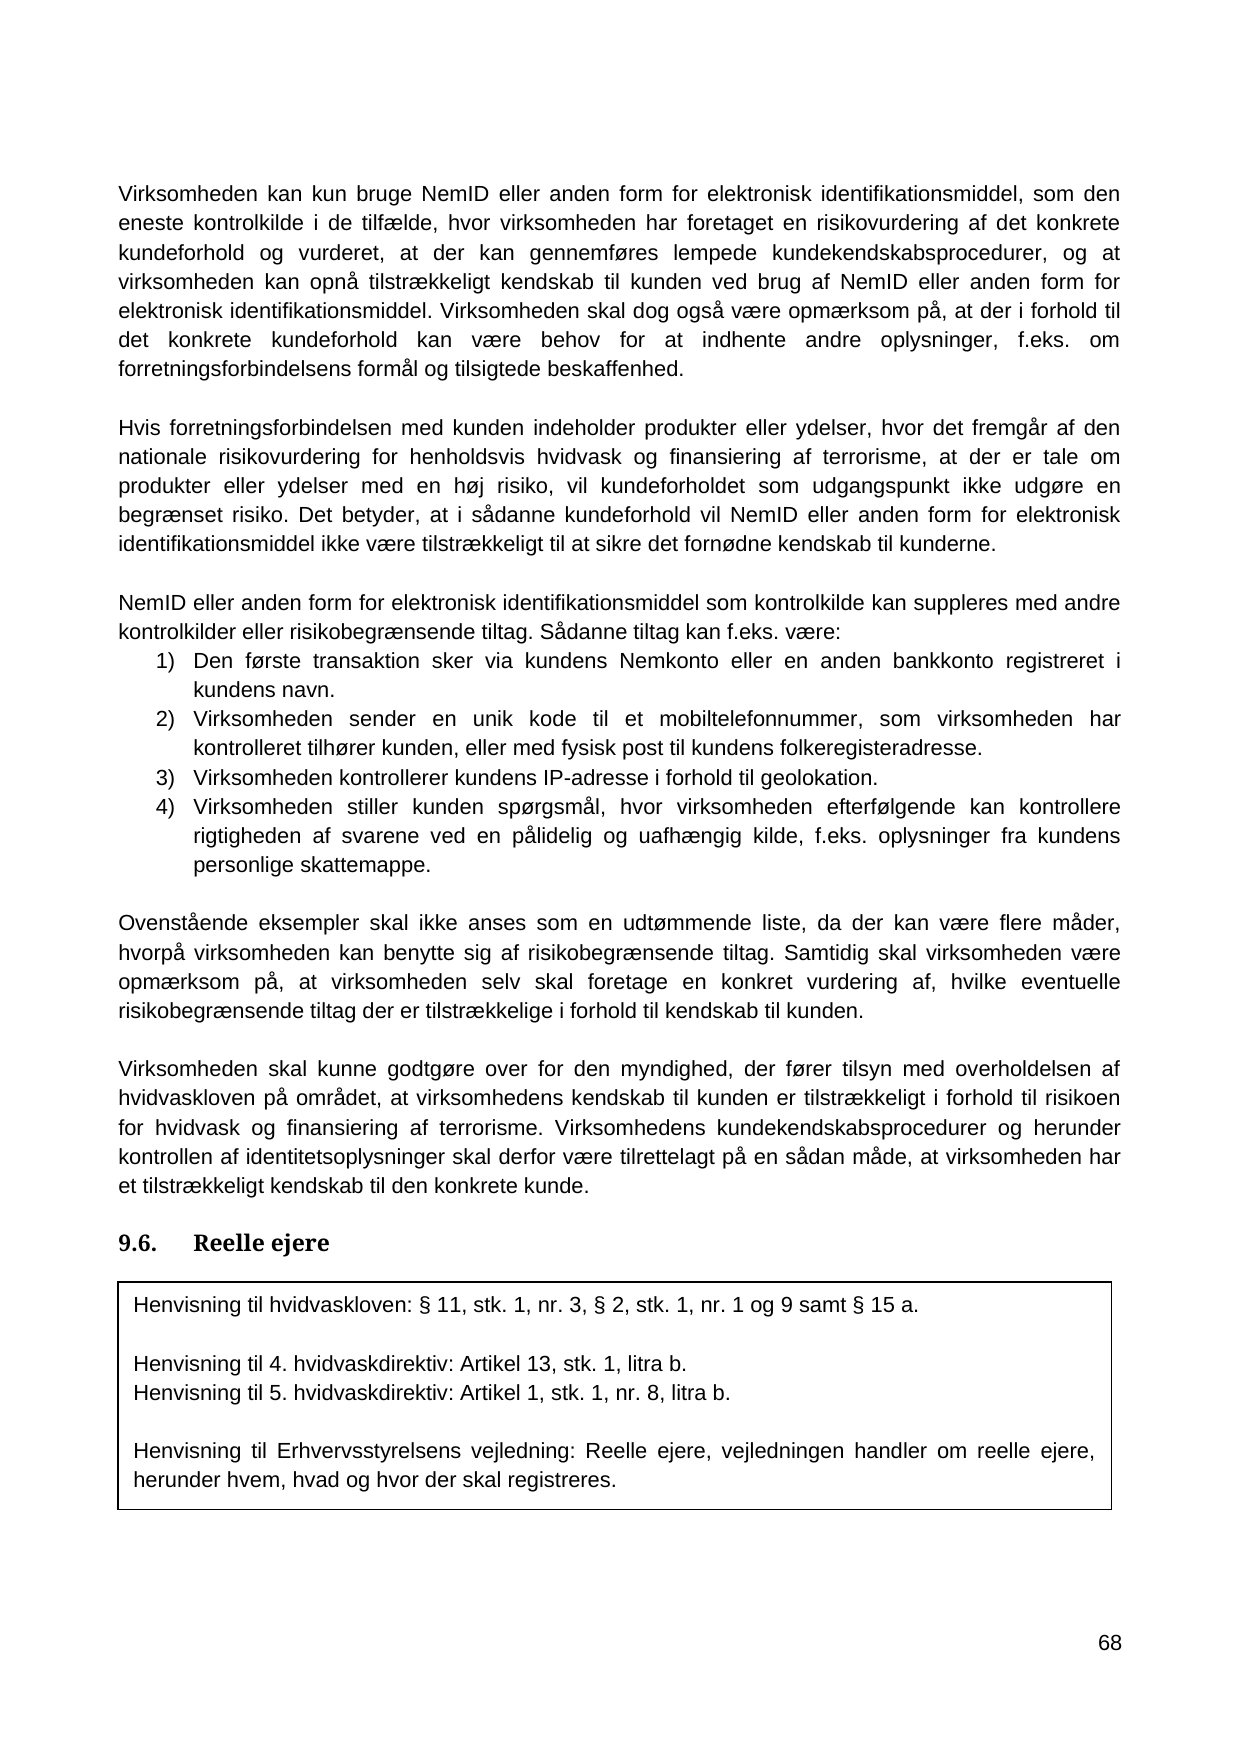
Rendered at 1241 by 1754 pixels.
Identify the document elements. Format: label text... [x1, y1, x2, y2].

list Virksomheden kontrollerer kundens IP-adresse i forhold til geolokation. [156, 761, 1122, 790]
text Virksomheden kan kun bruge NemID eller anden form for elektronisk identifikationsmiddel, som den eneste kontrolkilde i de tilfælde, hvor virksomheden har foretaget en risikovurdering af det konkrete kundeforhold og vurderet, at der kan gennemføres lempede kundekendskabsprocedurer, og at virksomheden kan opnå tilstrækkeligt kendskab til kunden ved brug af NemID eller anden form for elektronisk identifikationsmiddel. Virksomheden skal dog også være opmærksom på, at der i forhold til det konkrete kundeforhold kan være behov for at indhente andre oplysninger, f.eks. om forretningsforbindelsens formål og tilsigtede beskaffenhed. [118, 177, 1122, 381]
text NemID eller anden form for elektronisk identifikationsmiddel som kontrolkilde kan suppleres med andre kontrolkilder eller risikobegrænsende tiltag. Sådanne tiltag kan f.eks. være: [118, 586, 1122, 644]
list Den første transaktion sker via kundens Nemkonto eller en anden bankkonto registreret i kundens navn. [156, 644, 1122, 702]
list Virksomheden sender en unik kode til et mobiltelefonnummer, som virksomheden har kontrolleret tilhører kunden, eller med fysisk post til kundens folkeregisteradresse. [156, 702, 1122, 761]
list Virksomheden stiller kunden spørgsmål, hvor virksomheden efterfølgende kan kontrollere rigtigheden af svarene ved en pålidelig og uafhængig kilde, f.eks. oplysninger fra kundens personlige skattemappe. [156, 790, 1122, 877]
text Hvis forretningsforbindelsen med kunden indeholder produkter eller ydelser, hvor det fremgår af den nationale risikovurdering for henholdsvis hvidvask og finansiering af terrorisme, at der er tale om produkter eller ydelser med en høj risiko, vil kundeforholdet som udgangspunkt ikke udgøre en begrænset risiko. Det betyder, at i sådanne kundeforhold vil NemID eller anden form for elektronisk identifikationsmiddel ikke være tilstrækkeligt til at sikre det fornødne kendskab til kunderne. [118, 411, 1122, 556]
text Ovenstående eksempler skal ikke anses som en udtømmende liste, da der kan være flere måder, hvorpå virksomheden kan benytte sig af risikobegrænsende tiltag. Samtidig skal virksomheden være opmærksom på, at virksomheden selv skal foretage en konkret vurdering af, hvilke eventuelle risikobegrænsende tiltag der er tilstrækkelige i forhold til kendskab til kunden. [118, 906, 1122, 1023]
subtitle Reelle ejere [118, 1227, 1122, 1258]
text Virksomheden skal kunne godtgøre over for den myndighed, der fører tilsyn med overholdelsen af hvidvaskloven på området, at virksomhedens kendskab til kunden er tilstrækkeligt i forhold til risikoen for hvidvask og finansiering af terrorisme. Virksomhedens kundekendskabsprocedurer og herunder kontrollen af identitetsoplysninger skal derfor være tilrettelagt på en sådan måde, at virksomheden har et tilstrækkeligt kendskab til den konkrete kunde. [118, 1052, 1122, 1198]
